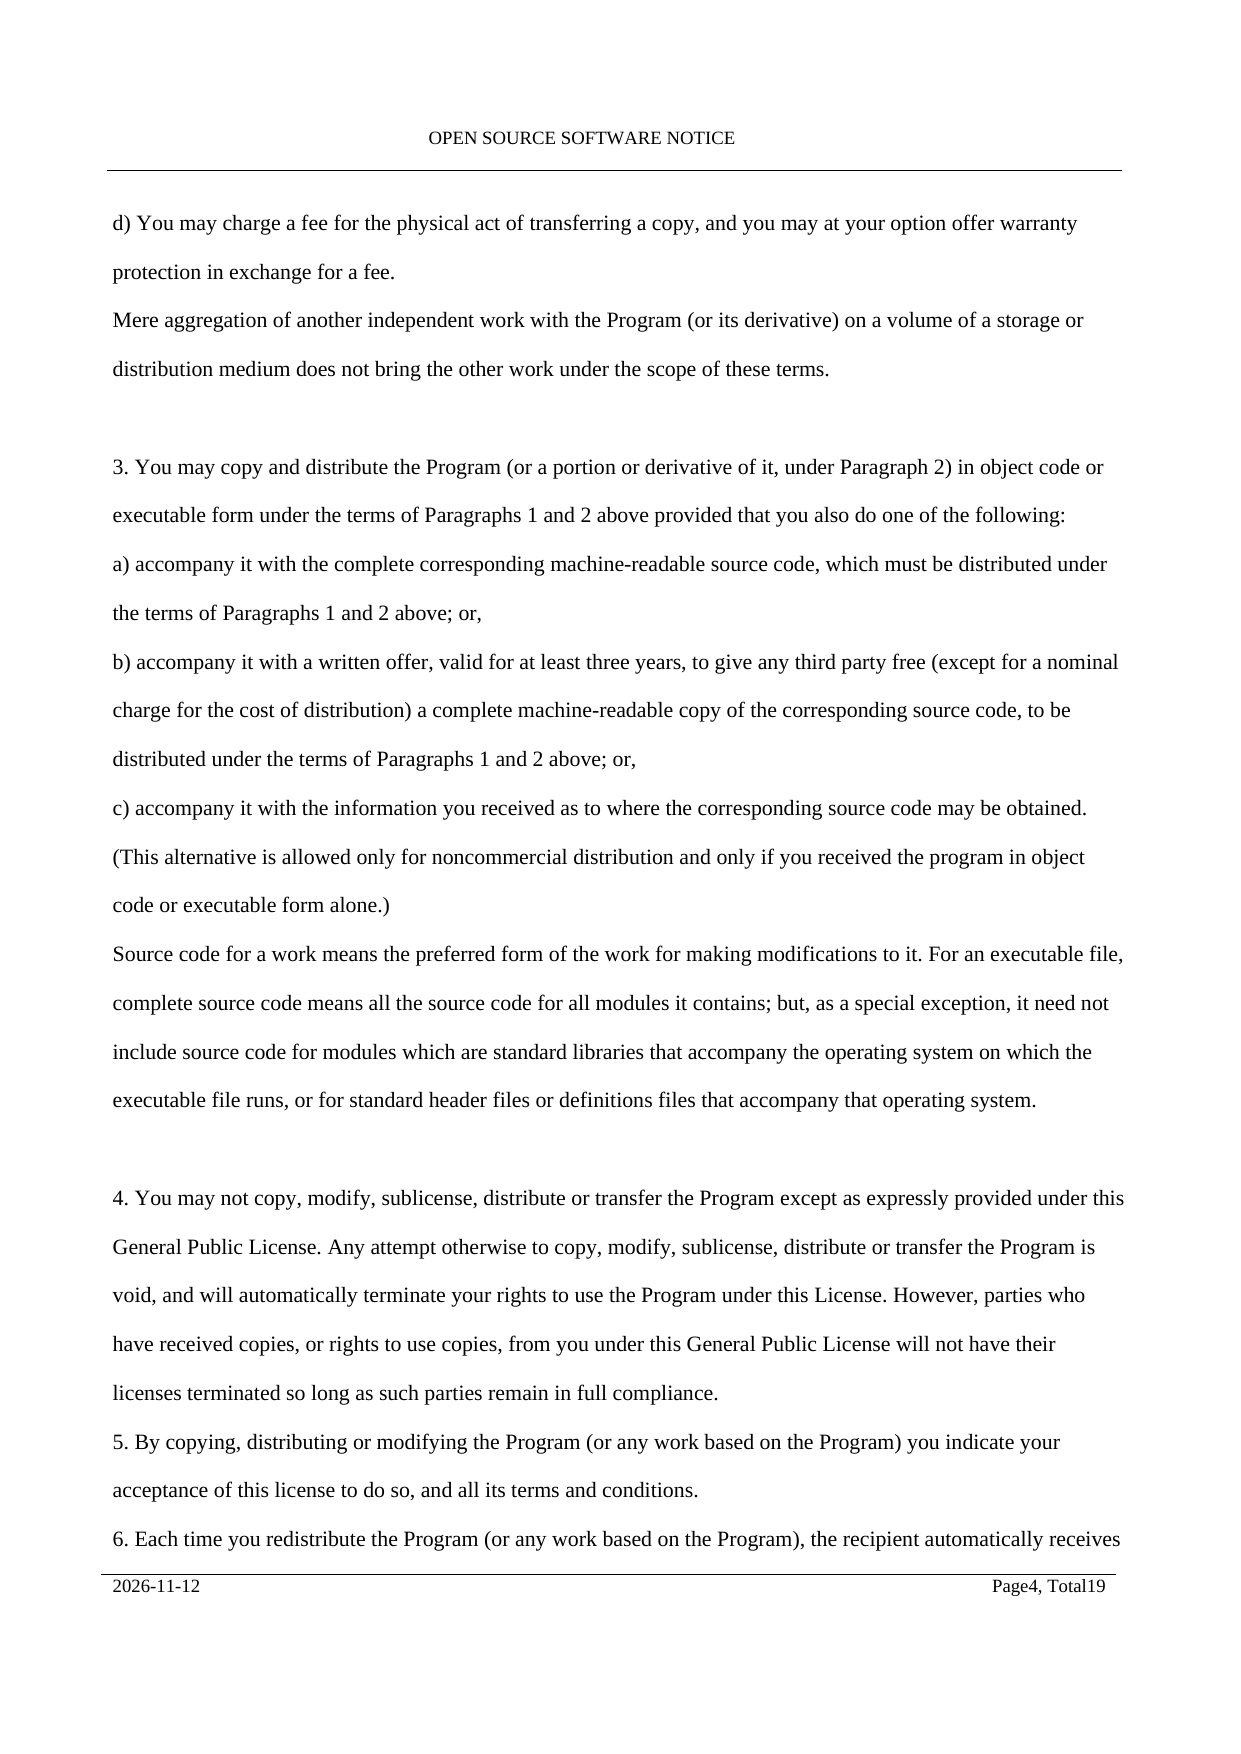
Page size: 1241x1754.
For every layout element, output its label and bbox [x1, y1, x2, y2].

text [112, 206, 1128, 1555]
